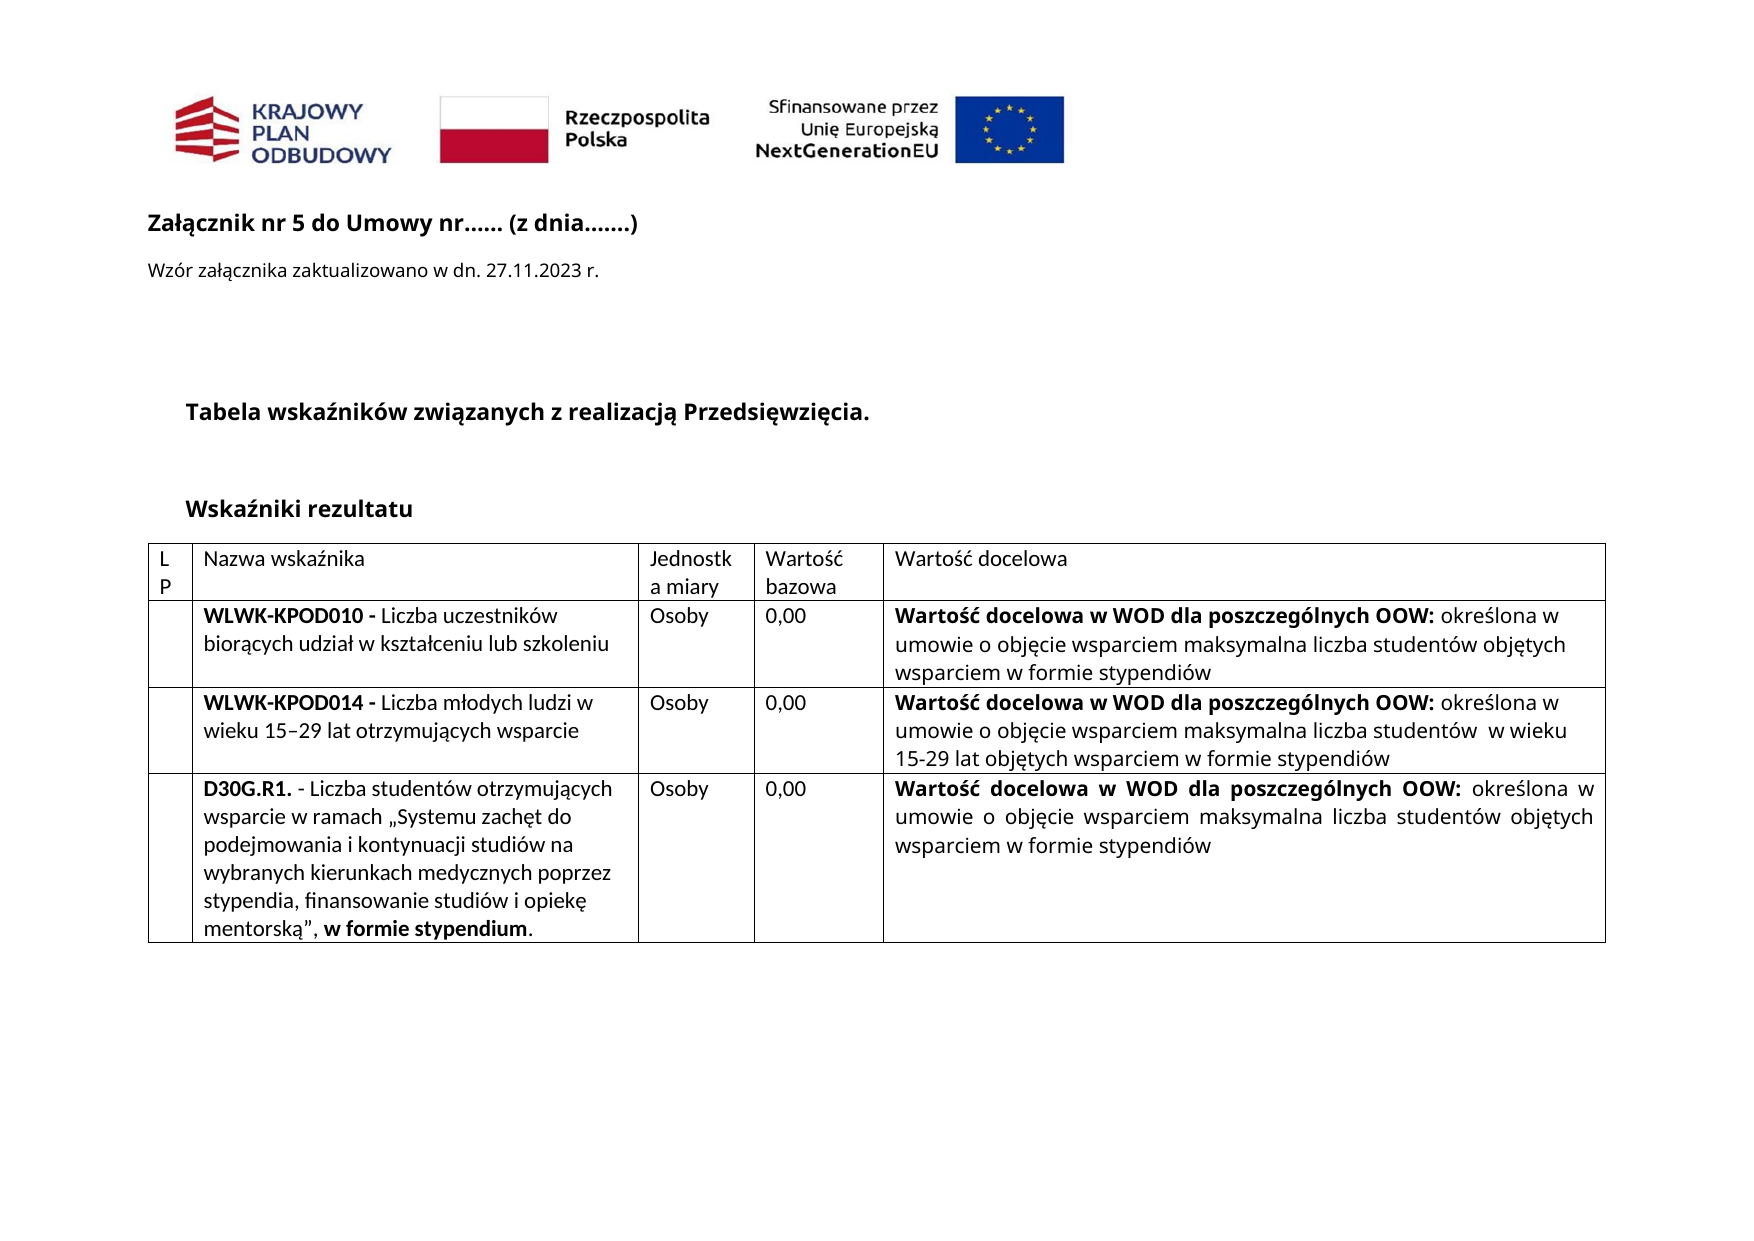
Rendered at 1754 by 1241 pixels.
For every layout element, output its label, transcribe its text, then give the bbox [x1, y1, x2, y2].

table_cell Wartość docelowa w WOD dla poszczególnych OOW: określona w umowie o objęcie wsparciem maksymalna liczba studentów objętych wsparciem w formie stypendiów [884, 601, 1605, 687]
table_cell Osoby [639, 774, 754, 942]
table_cell [149, 601, 192, 687]
table_header Wartość docelowa [884, 544, 1605, 600]
table_header LP [149, 544, 192, 600]
table_cell WLWK-KPOD010 - Liczba uczestników biorących udział w kształceniu lub szkoleniu [193, 601, 638, 687]
table_cell [149, 688, 192, 773]
table_cell Wartość docelowa w WOD dla poszczególnych OOW: określona w umowie o objęcie wsparciem maksymalna liczba studentów w wieku 15-29 lat objętych wsparciem w formie stypendiów [884, 688, 1605, 773]
table_header Jednostka miary [639, 544, 754, 600]
table_cell Osoby [639, 601, 754, 687]
table_cell 0,00 [755, 688, 883, 773]
table_cell WLWK-KPOD014 - Liczba młodych ludzi w wieku 15–29 lat otrzymujących wsparcie [193, 688, 638, 773]
table_header Nazwa wskaźnika [193, 544, 638, 600]
table_cell Wartość docelowa w WOD dla poszczególnych OOW: określona w umowie o objęcie wsparciem maksymalna liczba studentów objętych wsparciem w formie stypendiów [884, 774, 1605, 942]
text Załącznik nr 5 do Umowy nr…… (z dnia…….) [148, 207, 1606, 238]
table_cell [149, 774, 192, 942]
text Tabela wskaźników związanych z realizacją Przedsięwzięcia. [185, 396, 1606, 427]
text Wskaźniki rezultatu [148, 493, 1606, 524]
table_cell 0,00 [755, 774, 883, 942]
text Wzór załącznika zaktualizowano w dn. 27.11.2023 r. [148, 258, 1606, 283]
table_cell Osoby [639, 688, 754, 773]
table_cell D30G.R1. - Liczba studentów otrzymujących wsparcie w ramach „Systemu zachęt do podejmowania i kontynuacji studiów na wybranych kierunkach medycznych poprzez stypendia, finansowanie studiów i opiekę mentorską”, w formie stypendium. [193, 774, 638, 942]
table_cell 0,00 [755, 601, 883, 687]
table_header Wartość bazowa [755, 544, 883, 600]
